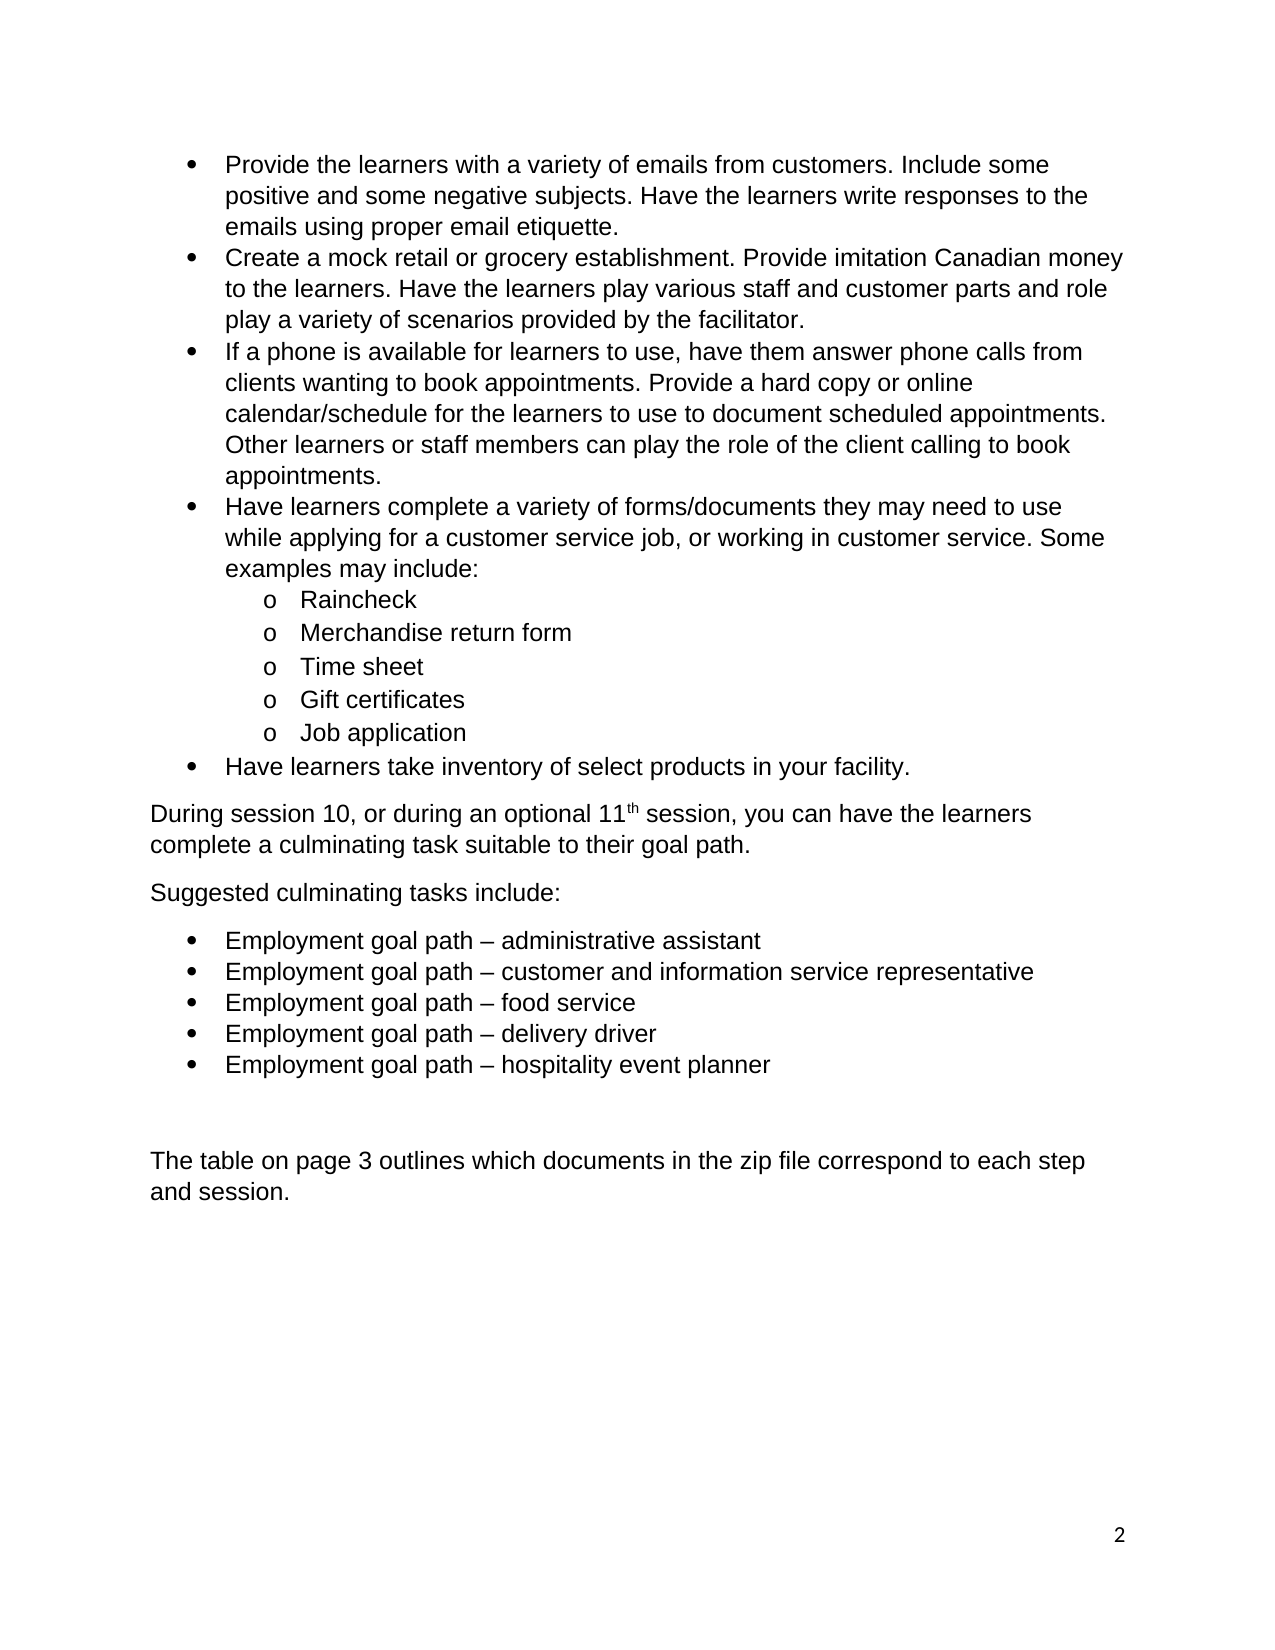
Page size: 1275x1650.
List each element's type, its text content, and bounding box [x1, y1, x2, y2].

list Have learners take inventory of select products in your facility. [187, 752, 1125, 781]
list Time sheet [262, 652, 1125, 683]
text Suggested culminating tasks include: [150, 878, 1125, 907]
text During session 10, or during an optional 11th session, you can have the learners complete a culminating task suitable to their goal path. [150, 799, 1125, 859]
list Raincheck [262, 585, 1125, 616]
list Provide the learners with a variety of emails from customers. Include some positive and some negative subjects. Have the learners write responses to the emails using proper email etiquette. [187, 150, 1125, 241]
text The table on page 3 outlines which documents in the zip file correspond to each step and session. [150, 1146, 1125, 1206]
list Employment goal path – hospitality event planner [187, 1051, 1125, 1079]
list If a phone is available for learners to use, have them answer phone calls from clients wanting to book appointments. Provide a hard copy or online calendar/schedule for the learners to use to document scheduled appointments. Other learners or staff members can play the role of the client calling to book appointments. [187, 336, 1125, 489]
list Job application [262, 718, 1125, 749]
list Gift certificates [262, 685, 1125, 716]
list Have learners complete a variety of forms/documents they may need to use while applying for a customer service job, or working in customer service. Some examples may include: [187, 492, 1125, 583]
list Employment goal path – delivery driver [187, 1019, 1125, 1048]
list Create a mock retail or grocery establishment. Provide imitation Canadian money to the learners. Have the learners play various staff and customer parts and role play a variety of scenarios provided by the facilitator. [187, 243, 1125, 334]
list Employment goal path – administrative assistant [187, 926, 1125, 955]
list Employment goal path – food service [187, 988, 1125, 1017]
list Employment goal path – customer and information service representative [187, 957, 1125, 986]
list Merchandise return form [262, 618, 1125, 649]
